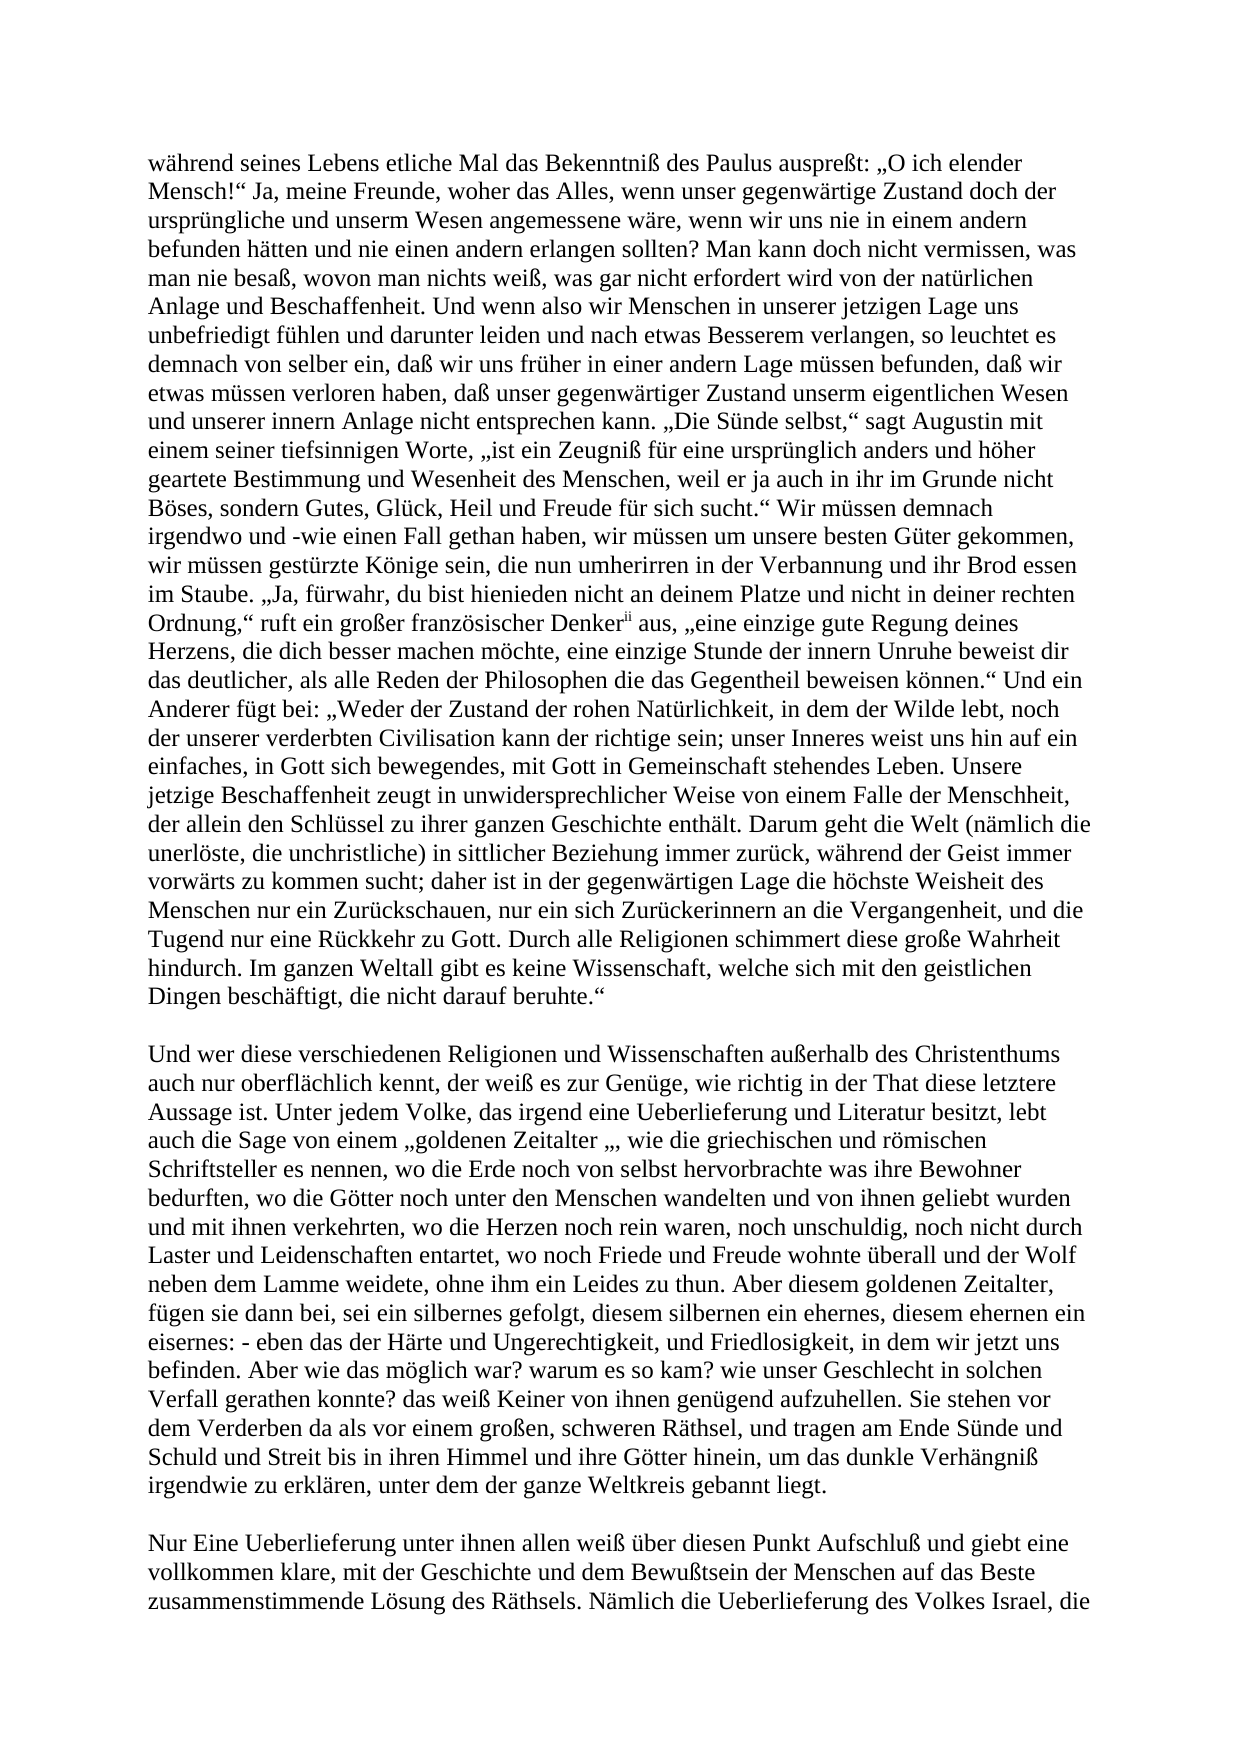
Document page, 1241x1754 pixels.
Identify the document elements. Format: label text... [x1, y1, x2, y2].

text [148, 148, 1093, 1010]
text Und wer diese verschiedenen Religionen und Wissenschaften außerhalb des Christenthums auch nur oberflächlich kennt, der weiß es zur Genüge, wie richtig in der That diese letztere Aussage ist. Unter jedem Volke, das irgend eine Ueberlieferung und Literatur besitzt, lebt auch die Sage von einem „goldenen Zeitalter „, wie die griechischen und römischen Schriftsteller es nennen, wo die Erde noch von selbst hervorbrachte was ihre Bewohner bedurften, wo die Götter noch unter den Menschen wandelten und von ihnen geliebt wurden und mit ihnen verkehrten, wo die Herzen noch rein waren, noch unschuldig, noch nicht durch Laster und Leidenschaften entartet, wo noch Friede und Freude wohnte überall und der Wolf neben dem Lamme weidete, ohne ihm ein Leides zu thun. Aber diesem goldenen Zeitalter, fügen sie dann bei, sei ein silbernes gefolgt, diesem silbernen ein ehernes, diesem ehernen ein eisernes: - eben das der Härte und Ungerechtigkeit, und Friedlosigkeit, in dem wir jetzt uns befinden. Aber wie das möglich war? warum es so kam? wie unser Geschlecht in solchen Verfall gerathen konnte? das weiß Keiner von ihnen genügend aufzuhellen. Sie stehen vor dem Verderben da als vor einem großen, schweren Räthsel, und tragen am Ende Sünde und Schuld und Streit bis in ihren Himmel und ihre Götter hinein, um das dunkle Verhängniß irgendwie zu erklären, unter dem der ganze Weltkreis gebannt liegt. [148, 1039, 1093, 1499]
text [148, 1528, 1093, 1615]
